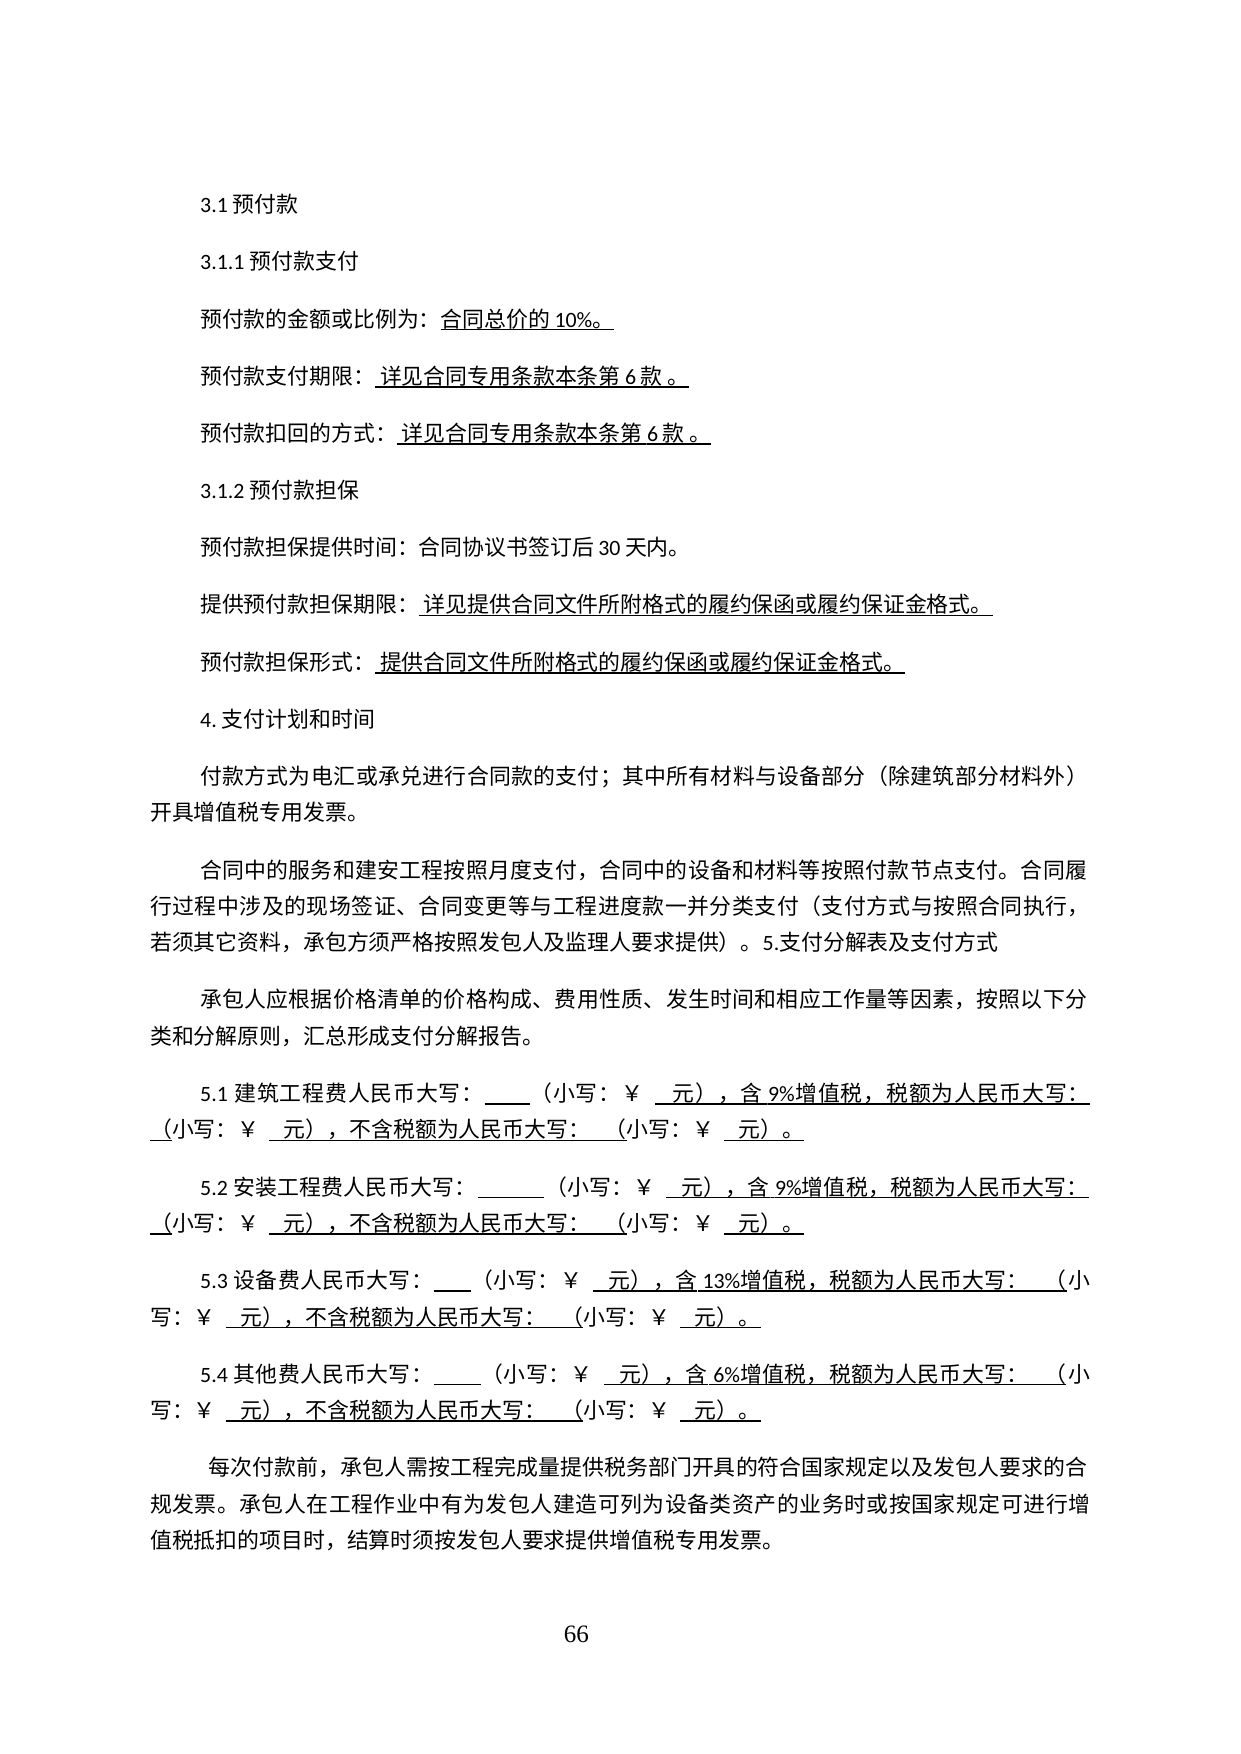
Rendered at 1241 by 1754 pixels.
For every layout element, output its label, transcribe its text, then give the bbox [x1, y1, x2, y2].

text 3.1.2 预付款担保 [150, 473, 1090, 505]
text 付款方式为电汇或承兑进行合同款的支付；其中所有材料与设备部分（除建筑部分材料外）开具增值税专用发票。 [150, 759, 1090, 827]
text 提供预付款担保期限： 详见提供合同文件所附格式的履约保函或履约保证金格式。 [150, 587, 1090, 619]
text 预付款的金额或比例为：合同总价的10%。 [150, 302, 1090, 333]
text 预付款扣回的方式： 详见合同专用条款本条第6款 。 [150, 416, 1090, 448]
text 每次付款前，承包人需按工程完成量提供税务部门开具的符合国家规定以及发包人要求的合规发票。承包人在工程作业中有为发包人建造可列为设备类资产的业务时或按国家规定可进行增值税抵扣的项目时，结算时须按发包人要求提供增值税专用发票。 [150, 1450, 1090, 1554]
text 预付款担保形式： 提供合同文件所附格式的履约保函或履约保证金格式。 [150, 645, 1090, 676]
text 5.3 设备费人民币大写： （小写：￥ 元），含13%增值税，税额为人民币大写： （小写：￥ 元），不含税额为人民币大写： （小写：￥ 元）。 [150, 1263, 1090, 1331]
text 合同中的服务和建安工程按照月度支付，合同中的设备和材料等按照付款节点支付。合同履行过程中涉及的现场签证、合同变更等与工程进度款一并分类支付（支付方式与按照合同执行，若须其它资料，承包方须严格按照发包人及监理人要求提供）。5.支付分解表及支付方式 [150, 853, 1090, 957]
text 4. 支付计划和时间 [150, 702, 1090, 733]
text 3.1.1 预付款支付 [150, 244, 1090, 276]
text 预付款支付期限： 详见合同专用条款本条第6款 。 [150, 359, 1090, 390]
text 5.2 安装工程费人民币大写： （小写：￥ 元），含9%增值税，税额为人民币大写： （小写：￥ 元），不含税额为人民币大写： （小写：￥ 元）。 [150, 1169, 1090, 1238]
text 5.1 建筑工程费人民币大写： （小写：￥ 元），含9%增值税，税额为人民币大写： （小写：￥ 元），不含税额为人民币大写： （小写：￥ 元）。 [150, 1076, 1090, 1144]
text 承包人应根据价格清单的价格构成、费用性质、发生时间和相应工作量等因素，按照以下分类和分解原则，汇总形成支付分解报告。 [150, 982, 1090, 1051]
text 3.1 预付款 [150, 187, 1090, 219]
text 5.4 其他费人民币大写： （小写：￥ 元），含6%增值税，税额为人民币大写： （小写：￥ 元），不含税额为人民币大写： （小写：￥ 元）。 [150, 1357, 1090, 1425]
text 预付款担保提供时间：合同协议书签订后30天内。 [150, 530, 1090, 562]
